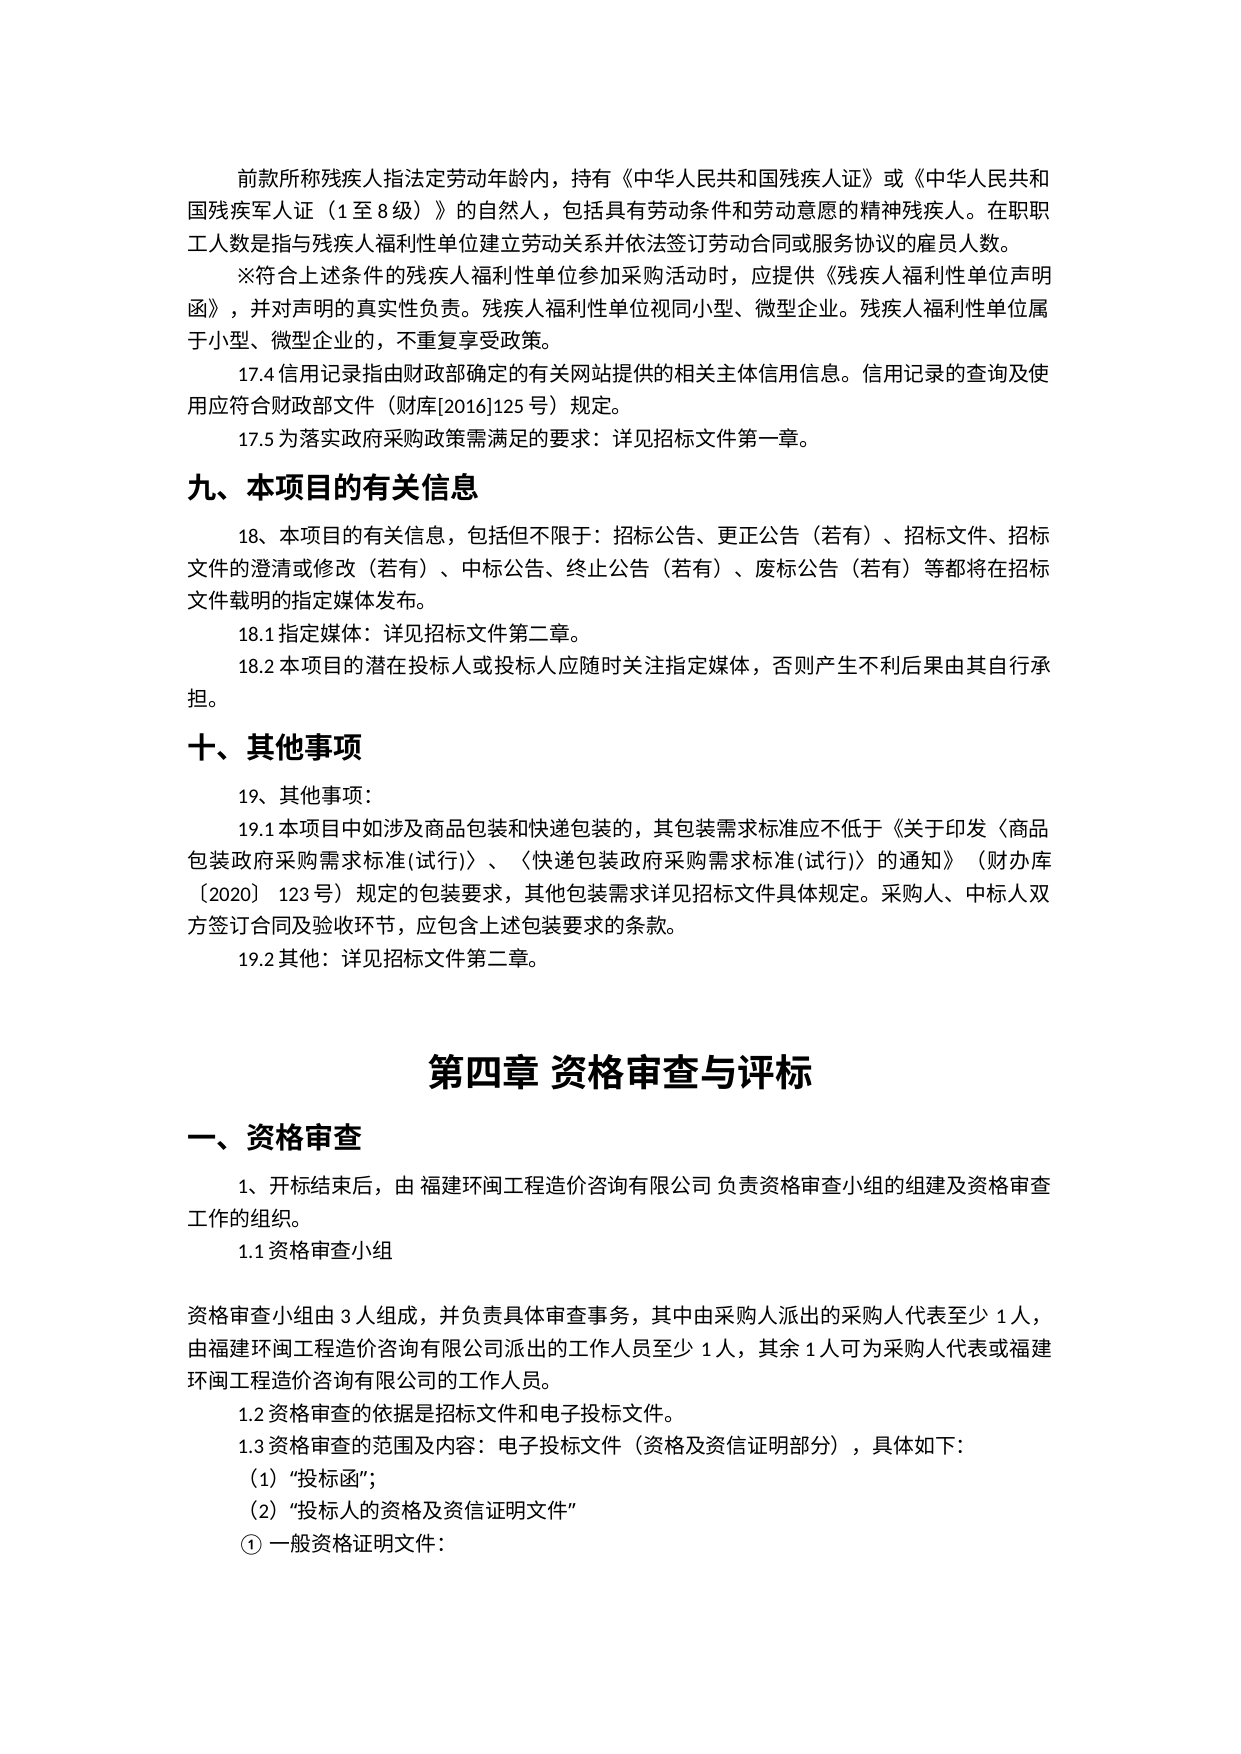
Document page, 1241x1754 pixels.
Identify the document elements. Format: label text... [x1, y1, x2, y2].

text 前款所称残疾人指法定劳动年龄内，持有《中华人民共和国残疾人证》或《中华人民共和国残疾军人证（1至8级）》的自然人，包括具有劳动条件和劳动意愿的精神残疾人。在职职工人数是指与残疾人福利性单位建立劳动关系并依法签订劳动合同或服务协议的雇员人数。 [187, 162, 1053, 259]
text 19.1本项目中如涉及商品包装和快递包装的，其包装需求标准应不低于《关于印发〈商品包装政府采购需求标准(试行)〉、〈快递包装政府采购需求标准(试行)〉的通知》（财办库〔2020〕 123号）规定的包装要求，其他包装需求详见招标文件具体规定。采购人、中标人双方签订合同及验收环节，应包含上述包装要求的条款。 [187, 812, 1053, 942]
text 17.5为落实政府采购政策需满足的要求：详见招标文件第一章。 [187, 422, 1053, 454]
text 十、其他事项 [187, 714, 1053, 779]
text 18.2本项目的潜在投标人或投标人应随时关注指定媒体，否则产生不利后果由其自行承担。 [187, 649, 1053, 714]
text 九、本项目的有关信息 [187, 454, 1053, 519]
text 19、其他事项： [187, 779, 1053, 812]
text 资格审查小组由3人组成，并负责具体审查事务，其中由采购人派出的采购人代表至少1人，由福建环闽工程造价咨询有限公司派出的工作人员至少1人，其余1人可为采购人代表或福建环闽工程造价咨询有限公司的工作人员。 [187, 1299, 1053, 1397]
text 19.2其他：详见招标文件第二章。 [187, 942, 1053, 974]
text 1.2资格审查的依据是招标文件和电子投标文件。 [187, 1397, 1053, 1429]
text 17.4信用记录指由财政部确定的有关网站提供的相关主体信用信息。信用记录的查询及使用应符合财政部文件（财库[2016]125号）规定。 [187, 357, 1053, 422]
text 一、资格审查 [187, 1104, 1053, 1169]
text 18、本项目的有关信息，包括但不限于：招标公告、更正公告（若有）、招标文件、招标文件的澄清或修改（若有）、中标公告、终止公告（若有）、废标公告（若有）等都将在招标文件载明的指定媒体发布。 [187, 519, 1053, 617]
text 1.1资格审查小组 [187, 1234, 1053, 1267]
text 第四章 资格审查与评标 [187, 1039, 1053, 1104]
text ①一般资格证明文件： [187, 1527, 1053, 1559]
text （1）“投标函”； [187, 1462, 1053, 1494]
text （2）“投标人的资格及资信证明文件” [187, 1494, 1053, 1527]
text 1、开标结束后，由 福建环闽工程造价咨询有限公司 负责资格审查小组的组建及资格审查工作的组织。 [187, 1169, 1053, 1234]
text ※符合上述条件的残疾人福利性单位参加采购活动时，应提供《残疾人福利性单位声明函》，并对声明的真实性负责。残疾人福利性单位视同小型、微型企业。残疾人福利性单位属于小型、微型企业的，不重复享受政策。 [187, 259, 1053, 357]
text 18.1指定媒体：详见招标文件第二章。 [187, 617, 1053, 649]
text 1.3资格审查的范围及内容：电子投标文件（资格及资信证明部分），具体如下： [187, 1429, 1053, 1462]
